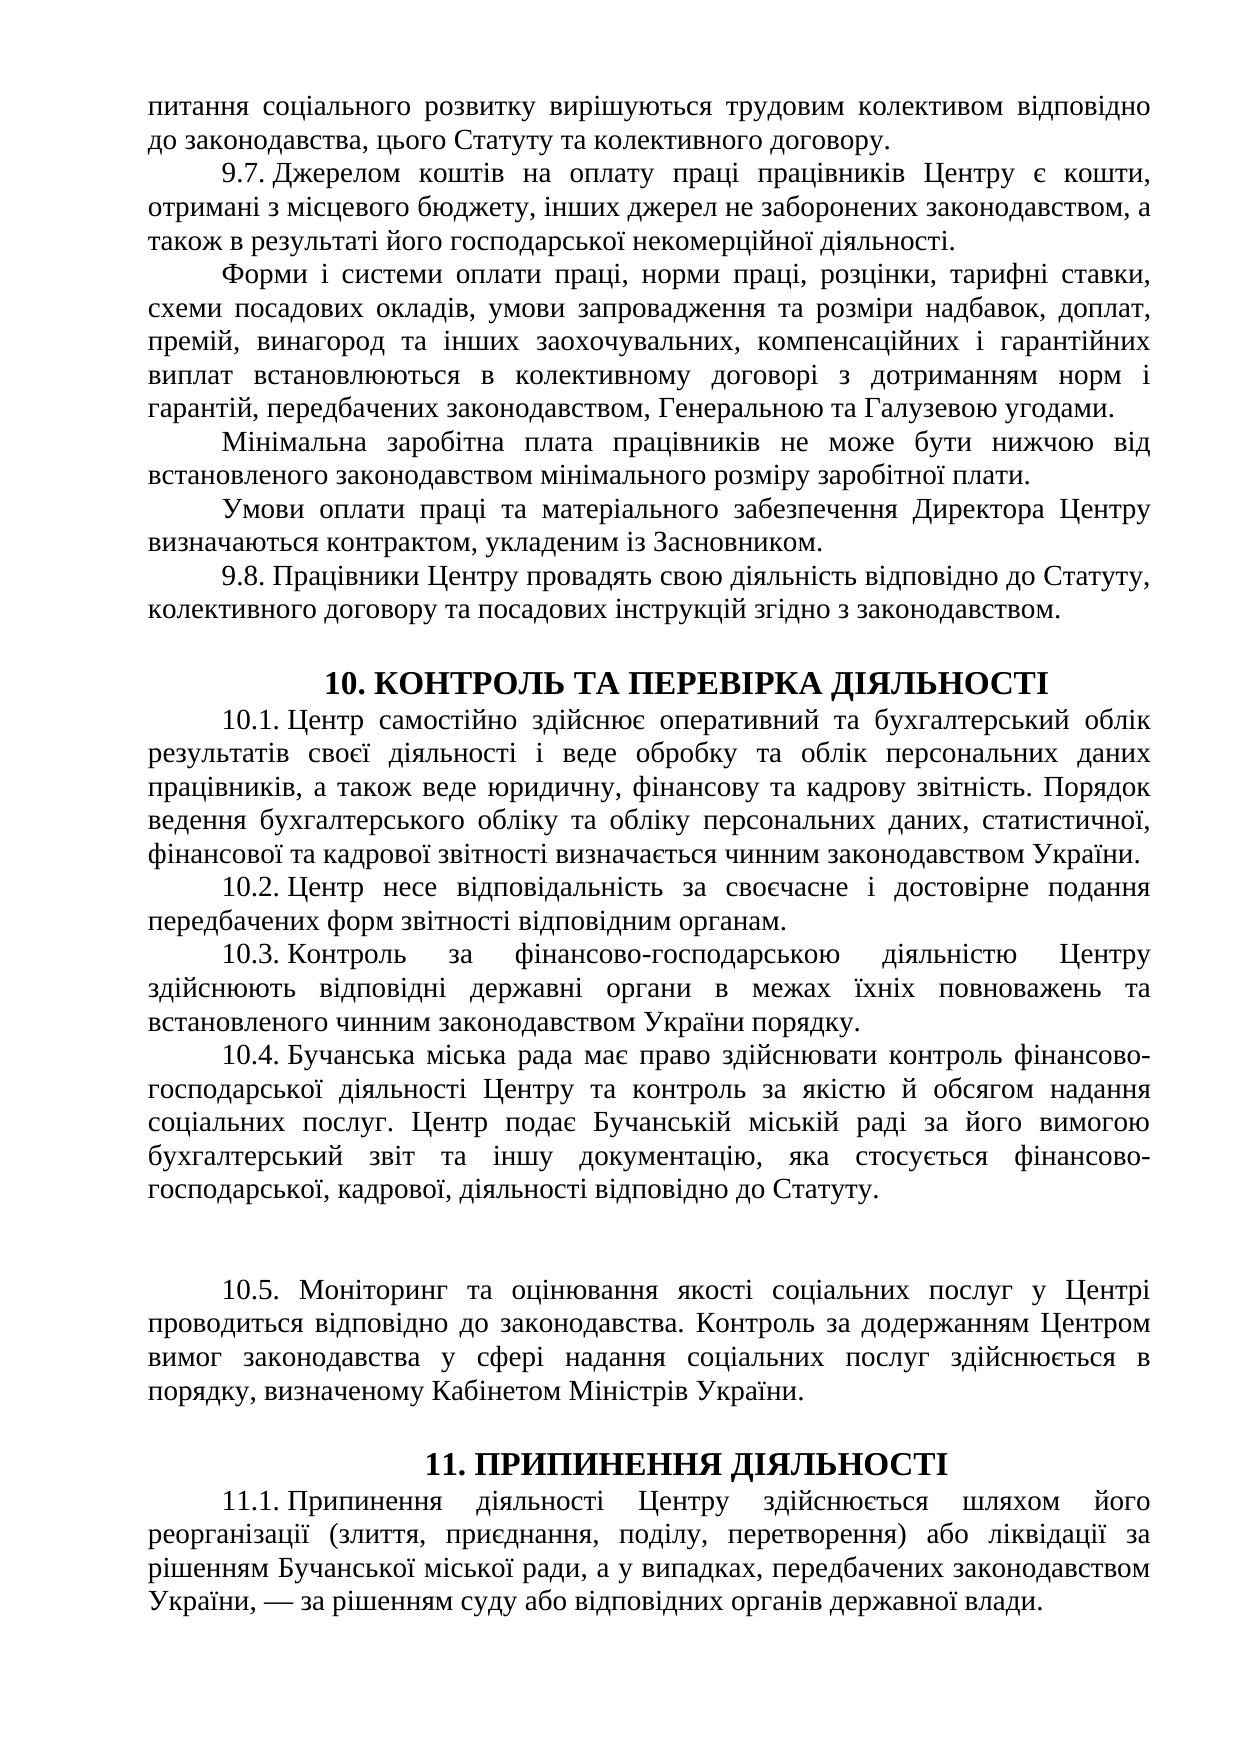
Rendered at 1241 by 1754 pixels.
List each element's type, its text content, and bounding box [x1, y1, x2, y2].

text 10.2. Центр несе відповідальність за своєчасне і достовірне подання передбачених форм звітності відповідним органам. [148, 869, 1152, 937]
text 9.7. Джерелом коштів на оплату праці працівників Центру є кошти, отримані з місцевого бюджету, інших джерел не заборонених законодавством, а також в результаті його господарської некомерційної діяльності. [148, 156, 1152, 256]
text 9.8. Працівники Центру провадять свою діяльність відповідно до Статуту, колективного договору та посадових інструкцій згідно з законодавством. [148, 558, 1152, 625]
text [148, 88, 1152, 156]
text Умови оплати праці та матеріального забезпечення Директора Центру визначаються контрактом, укладеним із Засновником. [148, 491, 1152, 558]
text 10. КОНТРОЛЬ ТА ПЕРЕВІРКА ДІЯЛЬНОСТІ [148, 663, 1152, 702]
text 10.1. Центр самостійно здійснює оперативний та бухгалтерський облік результатів своєї діяльності і веде обробку та облік персональних даних працівників, а також веде юридичну, фінансову та кадрову звітність. Порядок ведення бухгалтерського обліку та обліку персональних даних, статистичної, фінансової та кадрової звітності визначається чинним законодавством України. [148, 702, 1152, 869]
text 10.4. Бучанська міська рада має право здійснювати контроль фінансово-господарської діяльності Центру та контроль за якістю й обсягом надання соціальних послуг. Центр подає Бучанській міській раді за його вимогою бухгалтерський звіт та іншу документацію, яка стосується фінансово-господарської, кадрової, діяльності відповідно до Статуту. [148, 1037, 1152, 1205]
text 10.3. Контроль за фінансово-господарською діяльністю Центру здійснюють відповідні державні органи в межах їхніх повноважень та встановленого чинним законодавством України порядку. [148, 937, 1152, 1037]
text Форми і системи оплати праці, норми праці, розцінки, тарифні ставки, схеми посадових окладів, умови запровадження та розміри надбавок, доплат, премій, винагород та інших заохочувальних, компенсаційних і гарантійних виплат встановлюються в колективному договорі з дотриманням норм і гарантій, передбачених законодавством, Генеральною та Галузевою угодами. [148, 256, 1152, 424]
text 11. ПРИПИНЕННЯ ДІЯЛЬНОСТІ [148, 1444, 1152, 1483]
text 11.1. Припинення діяльності Центру здійснюється шляхом його реорганізації (злиття, приєднання, поділу, перетворення) або ліквідації за рішенням Бучанської міської ради, а у випадках, передбачених законодавством України, — за рішенням суду або відповідних органів державної влади. [148, 1483, 1152, 1617]
text 10.5. Моніторинг та оцінювання якості соціальних послуг у Центрі проводиться відповідно до законодавства. Контроль за додержанням Центром вимог законодавства у сфері надання соціальних послуг здійснюється в порядку, визначеному Кабінетом Міністрів України. [148, 1272, 1152, 1406]
text Мінімальна заробітна плата працівників не може бути нижчою від встановленого законодавством мінімального розміру заробітної плати. [148, 424, 1152, 491]
